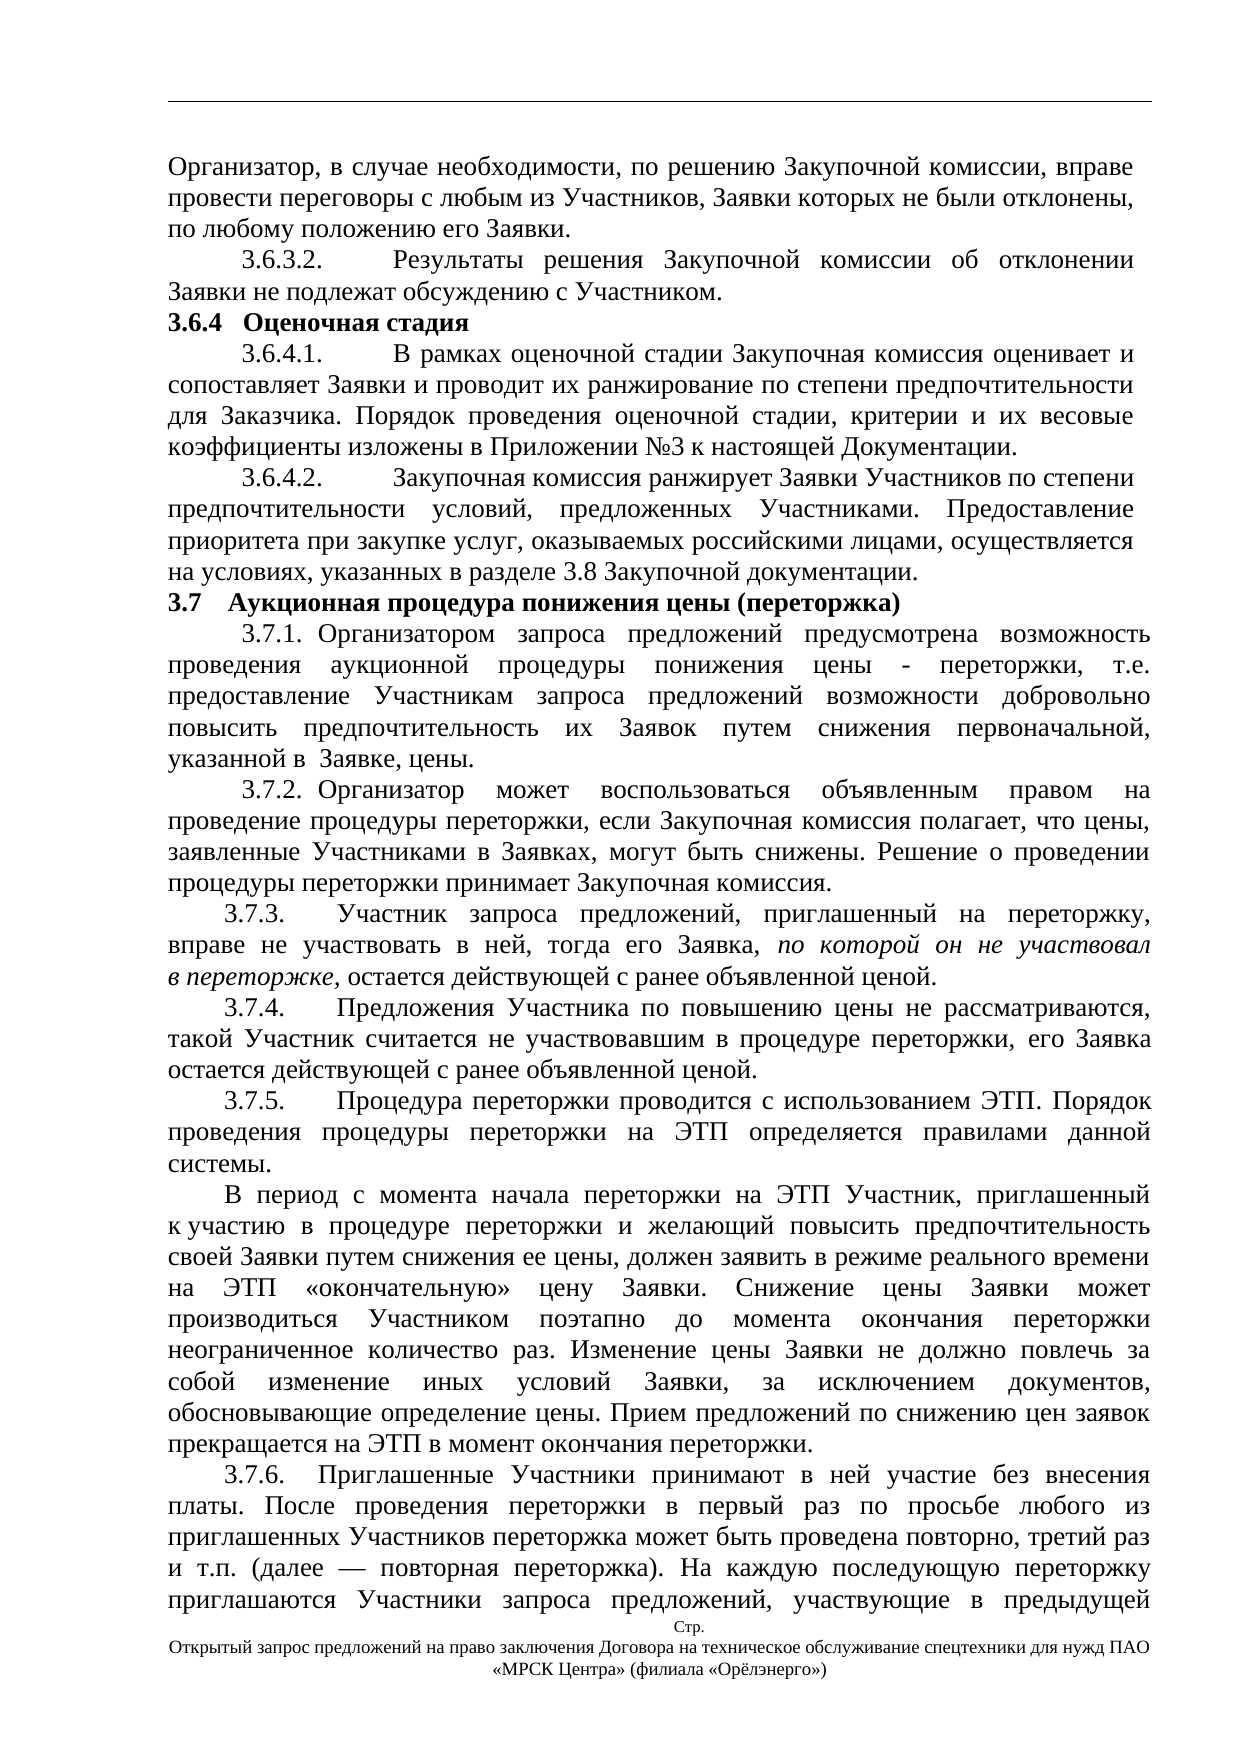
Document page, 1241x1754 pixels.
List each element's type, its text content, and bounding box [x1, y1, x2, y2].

list Процедура переторжки проводится с использованием ЭТП. Порядок проведения процедуры переторжки на ЭТП определяется правилами данной системы. [168, 1084, 1152, 1178]
subtitle Аукционная процедура понижения цены (переторжка) [168, 586, 1152, 617]
list Результаты решения Закупочной комиссии об отклонении Заявки не подлежат обсуждению с Участником. [168, 243, 1135, 306]
list В рамках оценочной стадии Закупочная комиссия оценивает и сопоставляет Заявки и проводит их ранжирование по степени предпочтительности для Заказчика. Порядок проведения оценочной стадии, критерии и их весовые коэффициенты изложены в Приложении №3 к настоящей Документации. [168, 337, 1135, 461]
text В период с момента начала переторжки на ЭТП Участник, приглашенный к участию в процедуре переторжки и желающий повысить предпочтительность своей Заявки путем снижения ее цены, должен заявить в режиме реального времени на ЭТП «окончательную» цену Заявки. Снижение цены Заявки может производиться Участником поэтапно до момента окончания переторжки неограниченное количество раз. Изменение цены Заявки не должно повлечь за собой изменение иных условий Заявки, за исключением документов, обосновывающие определение цены. Прием предложений по снижению цен заявок прекращается на ЭТП в момент окончания переторжки. [168, 1178, 1152, 1458]
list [168, 1458, 1152, 1614]
subtitle Оценочная стадия [168, 306, 1152, 337]
list Участник запроса предложений, приглашенный на переторжку, вправе не участвовать в ней, тогда его Заявка, по которой он не участвовал в переторжке, остается действующей с ранее объявленной ценой. [168, 897, 1152, 991]
list Организатором запроса предложений предусмотрена возможность проведения аукционной процедуры понижения цены - переторжки, т.е. предоставление Участникам запроса предложений возможности добровольно повысить предпочтительность их Заявок путем снижения первоначальной, указанной в Заявке, цены. [168, 617, 1152, 773]
list Закупочная комиссия ранжирует Заявки Участников по степени предпочтительности условий, предложенных Участниками. Предоставление приоритета при закупке услуг, оказываемых российскими лицами, осуществляется на условиях, указанных в разделе 3.8 Закупочной документации. [168, 461, 1135, 586]
list Предложения Участника по повышению цены не рассматриваются, такой Участник считается не участвовавшим в процедуре переторжки, его Заявка остается действующей с ранее объявленной ценой. [168, 991, 1152, 1084]
list Организатор может воспользоваться объявленным правом на проведение процедуры переторжки, если Закупочная комиссия полагает, что цены, заявленные Участниками в Заявках, могут быть снижены. Решение о проведении процедуры переторжки принимает Закупочная комиссия. [168, 773, 1152, 897]
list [168, 150, 1135, 243]
